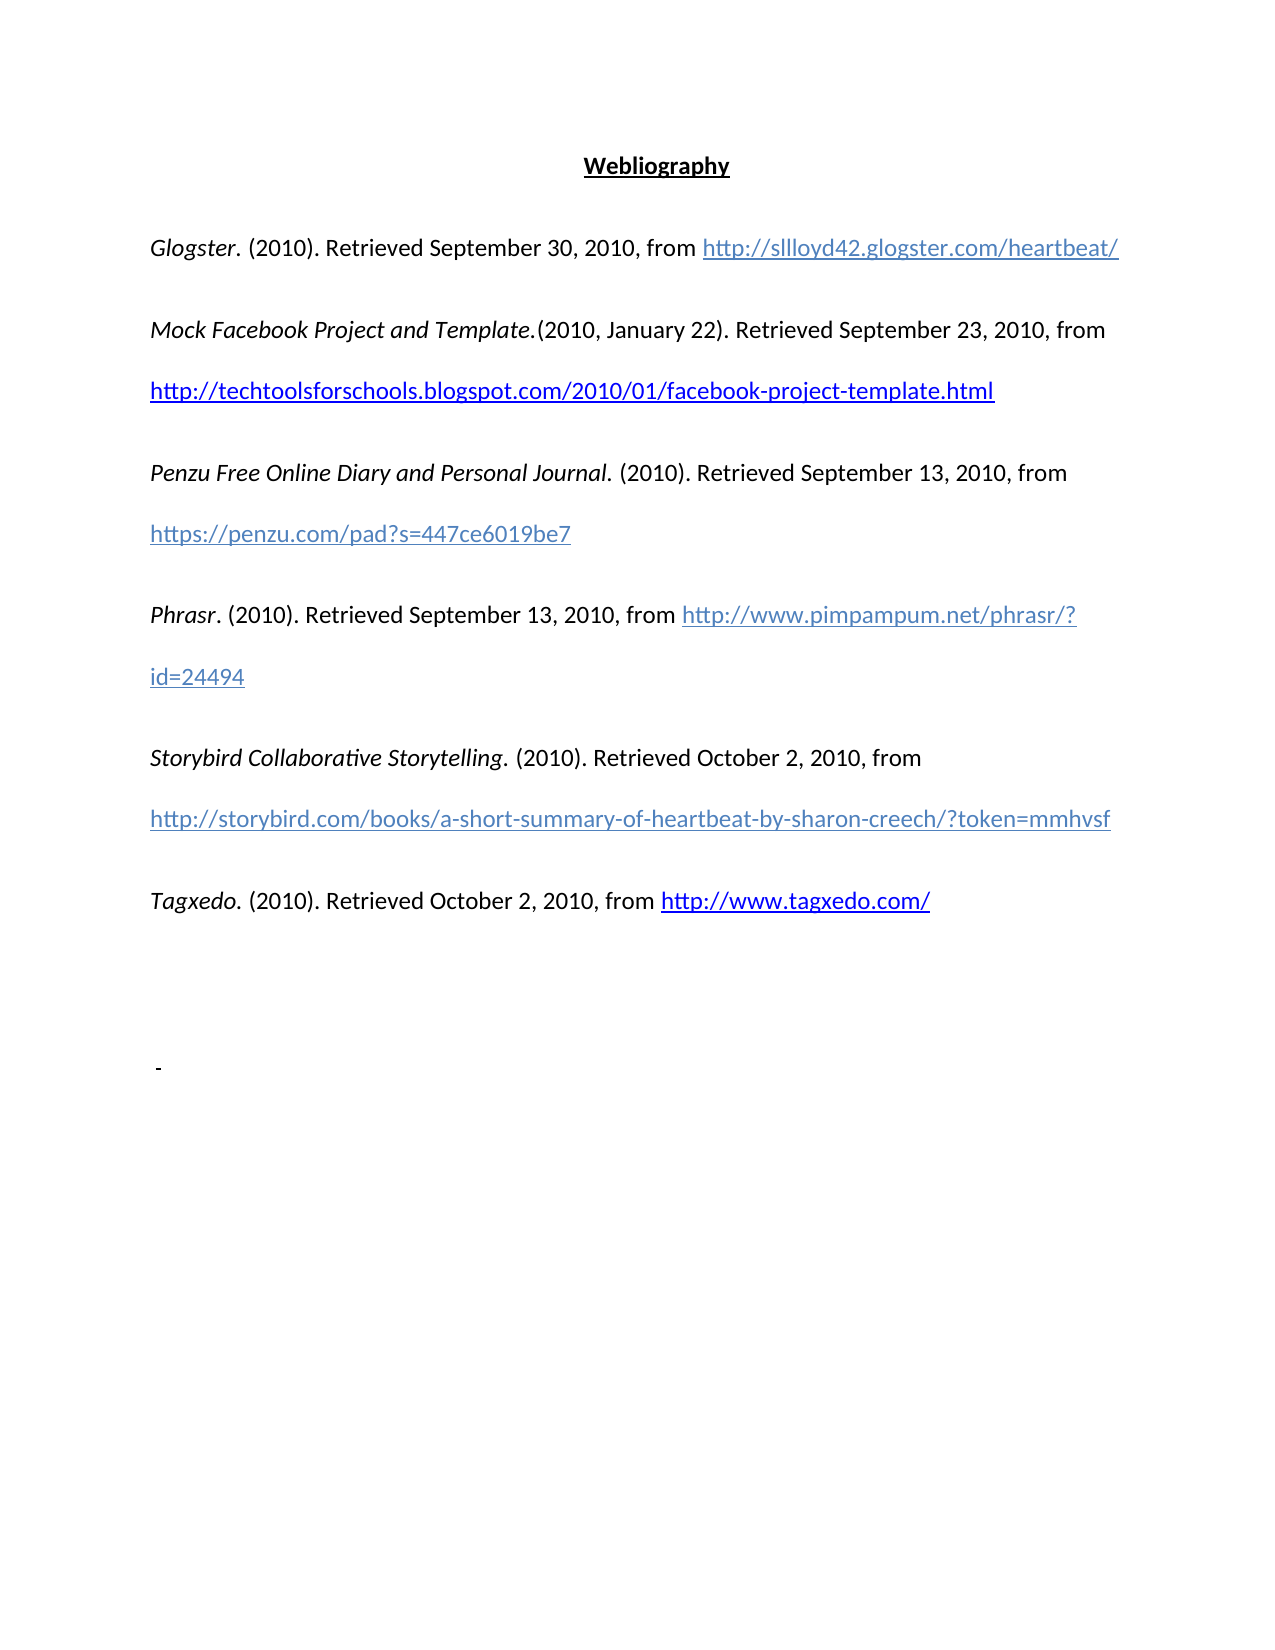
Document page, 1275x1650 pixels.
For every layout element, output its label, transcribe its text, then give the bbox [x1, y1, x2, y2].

text Phrasr. (2010). Retrieved September 13, 2010, from http://www.pimpampum.net/phrasr/?id=24494 [150, 599, 1125, 691]
text Mock Facebook Project and Template.(2010, January 22). Retrieved September 23, 2010, from http://techtoolsforschools.blogspot.com/2010/01/facebook-project-template.html [150, 314, 1125, 405]
text Webliography [150, 150, 1125, 181]
text Tagxedo. (2010). Retrieved October 2, 2010, from http://www.tagxedo.com/ [150, 885, 1125, 916]
text Penzu Free Online Diary and Personal Journal. (2010). Retrieved September 13, 2010, from https://penzu.com/pad?s=447ce6019be7 [150, 457, 1125, 548]
text Glogster. (2010). Retrieved September 30, 2010, from http://sllloyd42.glogster.com/heartbeat/ [150, 232, 1125, 262]
text Storybird Collaborative Storytelling. (2010). Retrieved October 2, 2010, from http://storybird.com/books/a-short-summary-of-heartbeat-by-sharon-creech/?token=mmhvsf [150, 742, 1125, 834]
